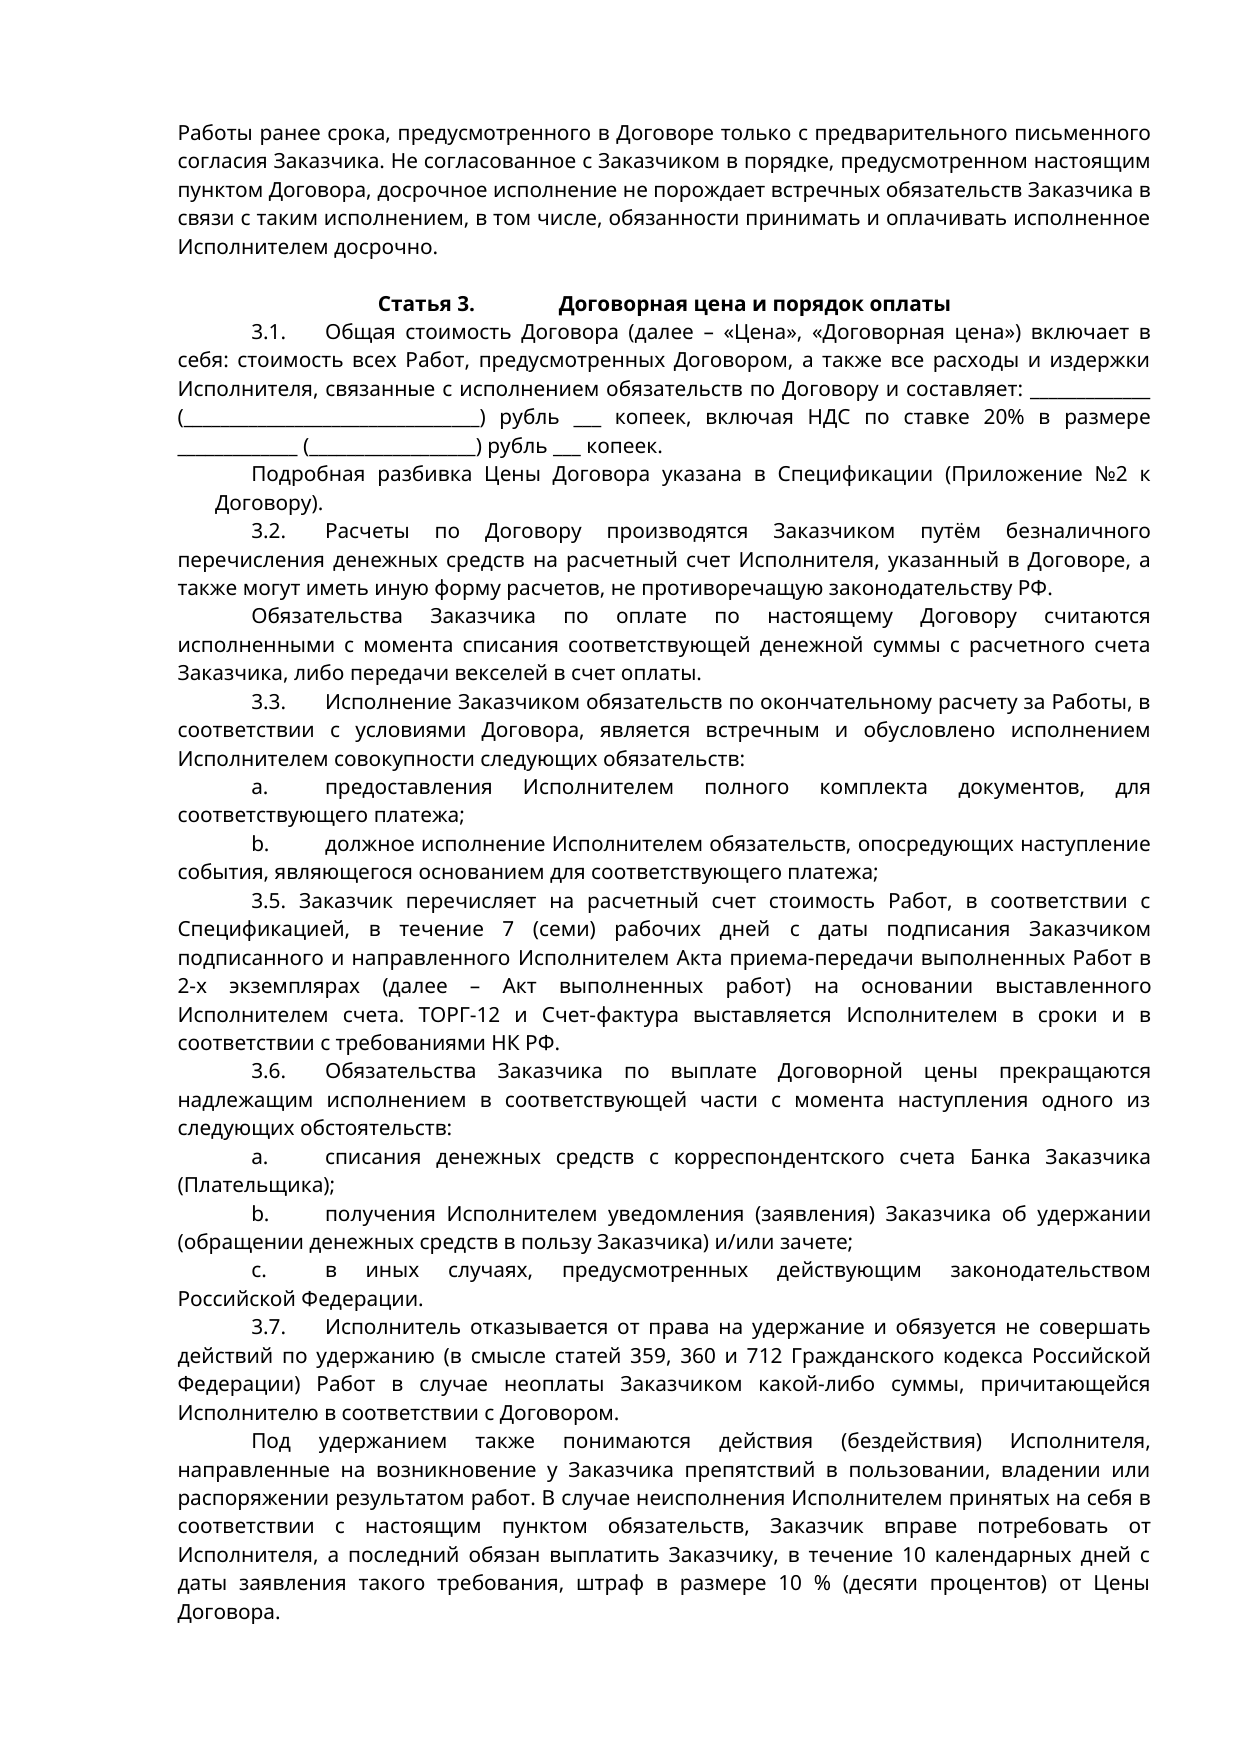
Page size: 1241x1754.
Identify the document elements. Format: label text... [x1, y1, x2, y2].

text Обязательства Заказчика по оплате по настоящему Договору считаются исполненными с момента списания соответствующей денежной суммы с расчетного счета Заказчика, либо передачи векселей в счет оплаты. [177, 602, 1152, 687]
list Исполнитель отказывается от права на удержание и обязуется не совершать действий по удержанию (в смысле статей 359, 360 и 712 Гражданского кодекса Российской Федерации) Работ в случае неоплаты Заказчиком какой-либо суммы, причитающейся Исполнителю в соответствии с Договором. [177, 1312, 1152, 1426]
list Под удержанием также понимаются действия (бездействия) Исполнителя, направленные на возникновение у Заказчика препятствий в пользовании, владении или распоряжении результатом работ. В случае неисполнения Исполнителем принятых на себя в соответствии с настоящим пунктом обязательств, Заказчик вправе потребовать от Исполнителя, а последний обязан выплатить Заказчику, в течение 10 календарных дней с даты заявления такого требования, штраф в размере 10 % (десяти процентов) от Цены Договора. [177, 1426, 1152, 1625]
list Обязательства Заказчика по выплате Договорной цены прекращаются надлежащим исполнением в соответствующей части с момента наступления одного из следующих обстоятельств: [177, 1057, 1152, 1142]
text 3.5. Заказчик перечисляет на расчетный счет стоимость Работ, в соответствии с Спецификацией, в течение 7 (семи) рабочих дней с даты подписания Заказчиком подписанного и направленного Исполнителем Акта приема-передачи выполненных Работ в 2-х экземплярах (далее – Акт выполненных работ) на основании выставленного Исполнителем счета. ТОРГ-12 и Счет-фактура выставляется Исполнителем в сроки и в соответствии с требованиями НК РФ. [177, 886, 1152, 1057]
list Общая стоимость Договора (далее – «Цена», «Договорная цена») включает в себя: стоимость всех Работ, предусмотренных Договором, а также все расходы и издержки Исполнителя, связанные с исполнением обязательств по Договору и составляет: _____________ (________________________________) рубль ___ копеек, включая НДС по ставке 20% в размере _____________ (__________________) рубль ___ копеек. [177, 317, 1152, 459]
list в иных случаях, предусмотренных действующим законодательством Российской Федерации. [177, 1256, 1152, 1312]
list Подробная разбивка Цены Договора указана в Спецификации (Приложение №2 к Договору). [215, 459, 1152, 516]
list списания денежных средств с корреспондентского счета Банка Заказчика (Плательщика); [177, 1142, 1152, 1199]
list Договорная цена и порядок оплаты [177, 289, 1152, 317]
list должное исполнение Исполнителем обязательств, опосредующих наступление события, являющегося основанием для соответствующего платежа; [177, 829, 1152, 886]
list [177, 118, 1152, 260]
list Исполнение Заказчиком обязательств по окончательному расчету за Работы, в соответствии с условиями Договора, является встречным и обусловлено исполнением Исполнителем совокупности следующих обязательств: [177, 687, 1152, 772]
list предоставления Исполнителем полного комплекта документов, для соответствующего платежа; [177, 772, 1152, 829]
list Расчеты по Договору производятся Заказчиком путём безналичного перечисления денежных средств на расчетный счет Исполнителя, указанный в Договоре, а также могут иметь иную форму расчетов, не противоречащую законодательству РФ. [177, 516, 1152, 602]
list получения Исполнителем уведомления (заявления) Заказчика об удержании (обращении денежных средств в пользу Заказчика) и/или зачете; [177, 1199, 1152, 1256]
